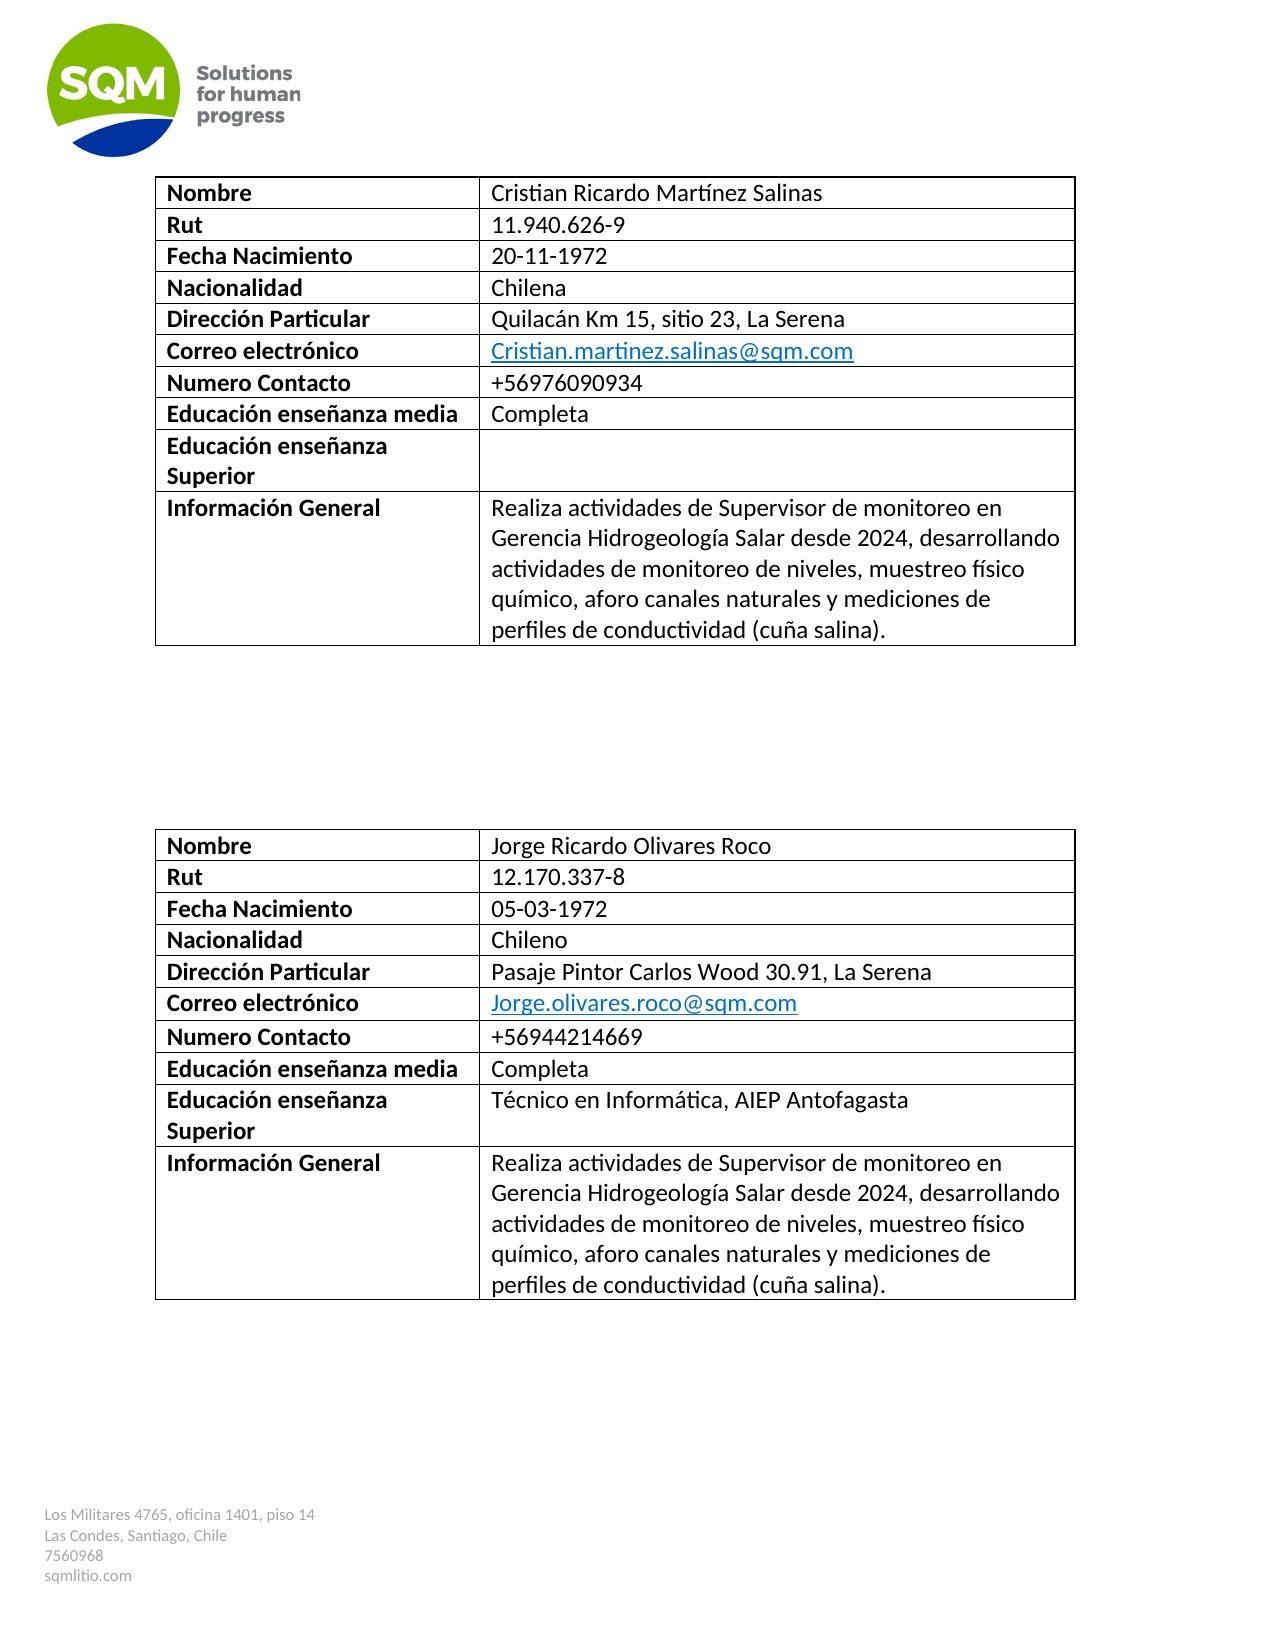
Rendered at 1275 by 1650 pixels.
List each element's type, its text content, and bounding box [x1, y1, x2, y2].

table_cell Realiza actividades de Supervisor de monitoreo en Gerencia Hidrogeología Salar desde 2024, desarrollando actividades de monitoreo de niveles, muestreo físico químico, aforo canales naturales y mediciones de perfiles de conductividad (cuña salina). [480, 1147, 1074, 1299]
table_cell Cristian.martinez.salinas@sqm.com [480, 335, 1074, 366]
table_cell Chileno [480, 925, 1074, 955]
table_header Nombre [156, 830, 479, 860]
table_header Cristian Ricardo Martínez Salinas [480, 178, 1074, 208]
table_cell 11.940.626-9 [480, 209, 1074, 239]
table_cell Información General [156, 492, 479, 644]
table_header Nombre [156, 178, 479, 208]
table_cell Educación enseñanza media [156, 1053, 479, 1083]
table_cell Rut [156, 209, 479, 239]
table_cell +56976090934 [480, 367, 1074, 397]
table_cell Pasaje Pintor Carlos Wood 30.91, La Serena [480, 956, 1074, 987]
table_cell Información General [156, 1147, 479, 1299]
table_cell Completa [480, 398, 1074, 429]
table_cell Fecha Nacimiento [156, 241, 479, 271]
table_cell Numero Contacto [156, 367, 479, 397]
table_cell 05-03-1972 [480, 893, 1074, 923]
table_cell +56944214669 [480, 1021, 1074, 1052]
table_cell Dirección Particular [156, 304, 479, 334]
table_cell Realiza actividades de Supervisor de monitoreo en Gerencia Hidrogeología Salar desde 2024, desarrollando actividades de monitoreo de niveles, muestreo físico químico, aforo canales naturales y mediciones de perfiles de conductividad (cuña salina). [480, 492, 1074, 644]
table_cell Nacionalidad [156, 272, 479, 303]
table_cell Técnico en Informática, AIEP Antofagasta [480, 1085, 1074, 1146]
table_header Jorge Ricardo Olivares Roco [480, 830, 1074, 860]
table_cell Rut [156, 861, 479, 892]
table_cell Educación enseñanza Superior [156, 430, 479, 491]
table_cell Jorge.olivares.roco@sqm.com [480, 988, 1074, 1020]
table_cell 12.170.337-8 [480, 861, 1074, 892]
table_cell Educación enseñanza media [156, 398, 479, 429]
table_cell 20-11-1972 [480, 241, 1074, 271]
table_cell Correo electrónico [156, 335, 479, 366]
picture [47, 16, 301, 160]
table_cell Dirección Particular [156, 956, 479, 987]
table_cell [480, 430, 1074, 491]
table_cell Completa [480, 1053, 1074, 1083]
table_cell Numero Contacto [156, 1021, 479, 1052]
table_cell Fecha Nacimiento [156, 893, 479, 923]
table_cell Chilena [480, 272, 1074, 303]
table_cell Nacionalidad [156, 925, 479, 955]
table_cell Quilacán Km 15, sitio 23, La Serena [480, 304, 1074, 334]
table_cell Correo electrónico [156, 988, 479, 1020]
table_cell Educación enseñanza Superior [156, 1085, 479, 1146]
